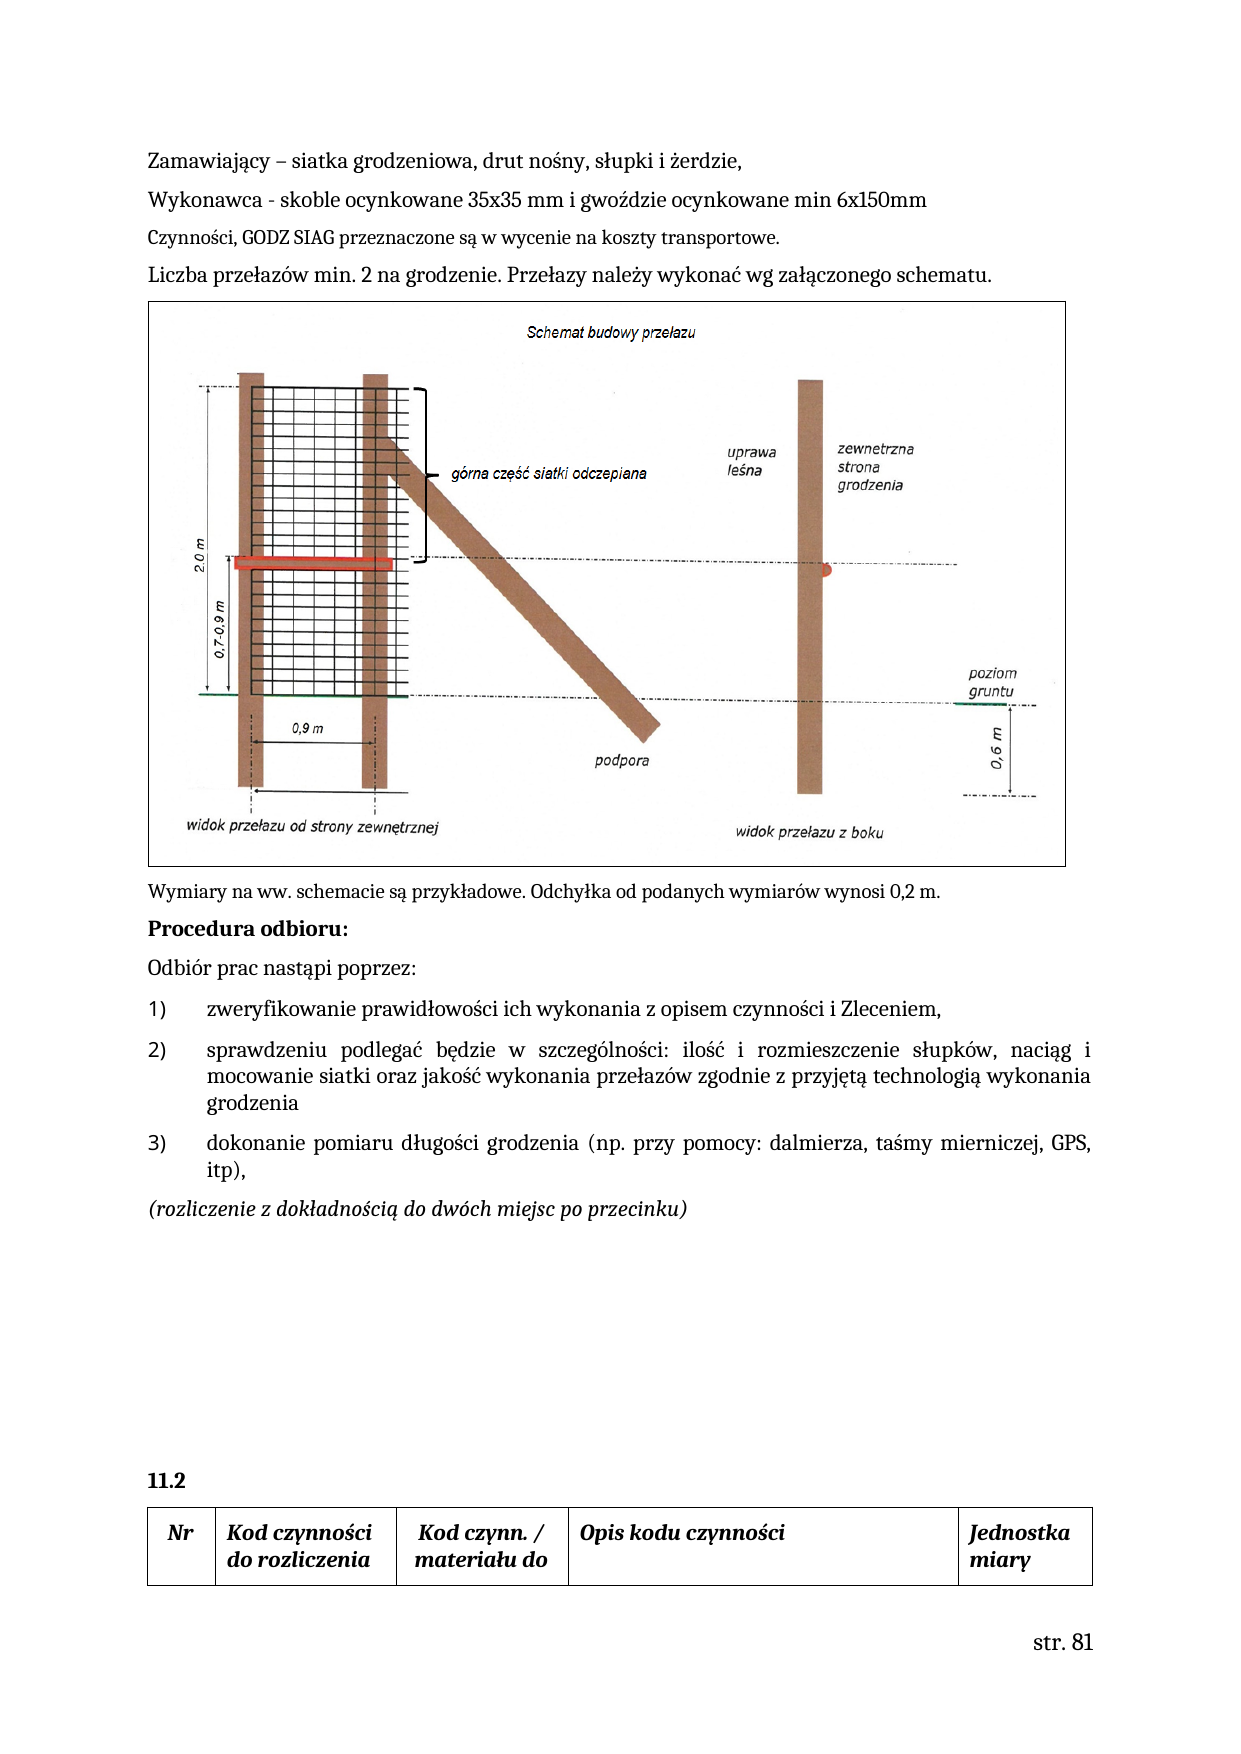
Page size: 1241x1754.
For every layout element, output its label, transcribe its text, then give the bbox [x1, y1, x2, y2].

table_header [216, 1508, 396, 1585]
text Liczba przełazów min. 2 na grodzenie. Przełazy należy wykonać wg załączonego schematu. [148, 262, 1093, 288]
text Wykonawca - skoble ocynkowane 35x35 mm i gwoździe ocynkowane min 6x150mm [148, 186, 1093, 213]
text Wymiary na ww. schemacie są przykładowe. Odchyłka od podanych wymiarów wynosi 0,2 m. [148, 880, 1093, 904]
text 11.2 [148, 1468, 1093, 1494]
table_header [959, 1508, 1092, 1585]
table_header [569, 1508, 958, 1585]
list zweryfikowanie prawidłowości ich wykonania z opisem czynności i Zleceniem, [148, 994, 1093, 1022]
text Procedura odbioru: [148, 916, 1093, 943]
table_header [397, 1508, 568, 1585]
picture [149, 302, 1065, 866]
list sprawdzeniu podlegać będzie w szczególności: ilość i rozmieszczenie słupków, naciąg i mocowanie siatki oraz jakość wykonania przełazów zgodnie z przyjętą technologią wykonania grodzenia [148, 1035, 1093, 1116]
list dokonanie pomiaru długości grodzenia (np. przy pomocy: dalmierza, taśmy mierniczej, GPS, itp), [148, 1128, 1093, 1183]
text Zamawiający – siatka grodzeniowa, drut nośny, słupki i żerdzie, [148, 148, 1093, 174]
text Czynności, GODZ SIAG przeznaczone są w wycenie na koszty transportowe. [148, 225, 1093, 249]
text (rozliczenie z dokładnością do dwóch miejsc po przecinku) [148, 1196, 1093, 1222]
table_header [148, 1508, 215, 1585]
text Odbiór prac nastąpi poprzez: [148, 955, 1093, 981]
